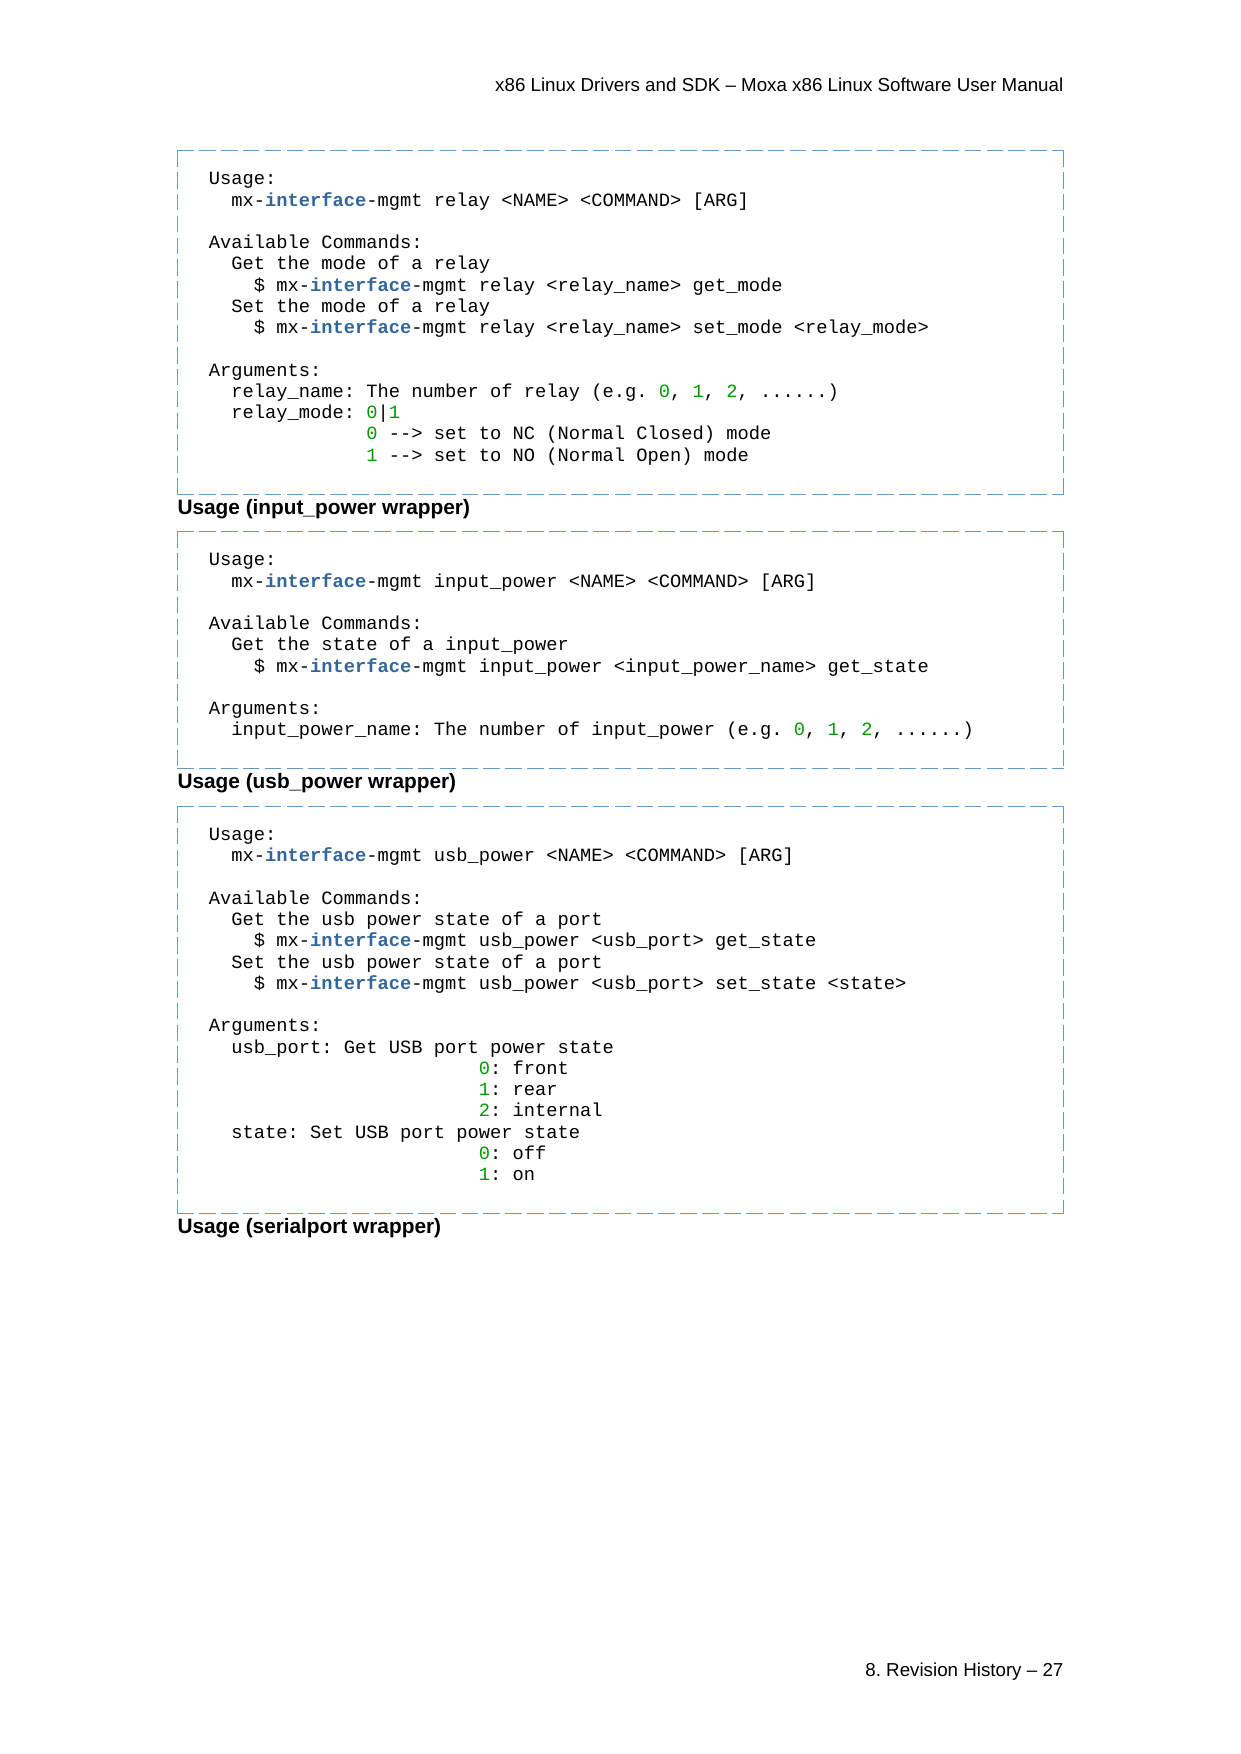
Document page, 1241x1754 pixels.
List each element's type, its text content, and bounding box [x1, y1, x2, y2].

text Usage (serialport wrapper) [177, 1214, 1063, 1238]
text Usage (usb_power wrapper) [177, 769, 1063, 793]
table_header Usage: mx-interface-mgmt input_power <NAME> <COMMAND> [ARG] Available Commands: Get the state of a input_power $ mx-interface-mgmt input_power <input_power_name> get_state Arguments: input_power_name: The number of input_power (e.g. 0, 1, 2, ......) [178, 531, 1063, 768]
table_header Usage: mx-interface-mgmt usb_power <NAME> <COMMAND> [ARG] Available Commands: Get the usb power state of a port $ mx-interface-mgmt usb_power <usb_port> get_state Set the usb power state of a port $ mx-interface-mgmt usb_power <usb_port> set_state <state> Arguments: usb_port: Get USB port power state 0: front 1: rear 2: internal state: Set USB port power state 0: off 1: on [178, 806, 1063, 1213]
table_header Usage: mx-interface-mgmt relay <NAME> <COMMAND> [ARG] Available Commands: Get the mode of a relay $ mx-interface-mgmt relay <relay_name> get_mode Set the mode of a relay $ mx-interface-mgmt relay <relay_name> set_mode <relay_mode> Arguments: relay_name: The number of relay (e.g. 0, 1, 2, ......) relay_mode: 0|1 0 --> set to NC (Normal Closed) mode 1 --> set to NO (Normal Open) mode [178, 150, 1063, 493]
text Usage (input_power wrapper) [177, 494, 1063, 518]
